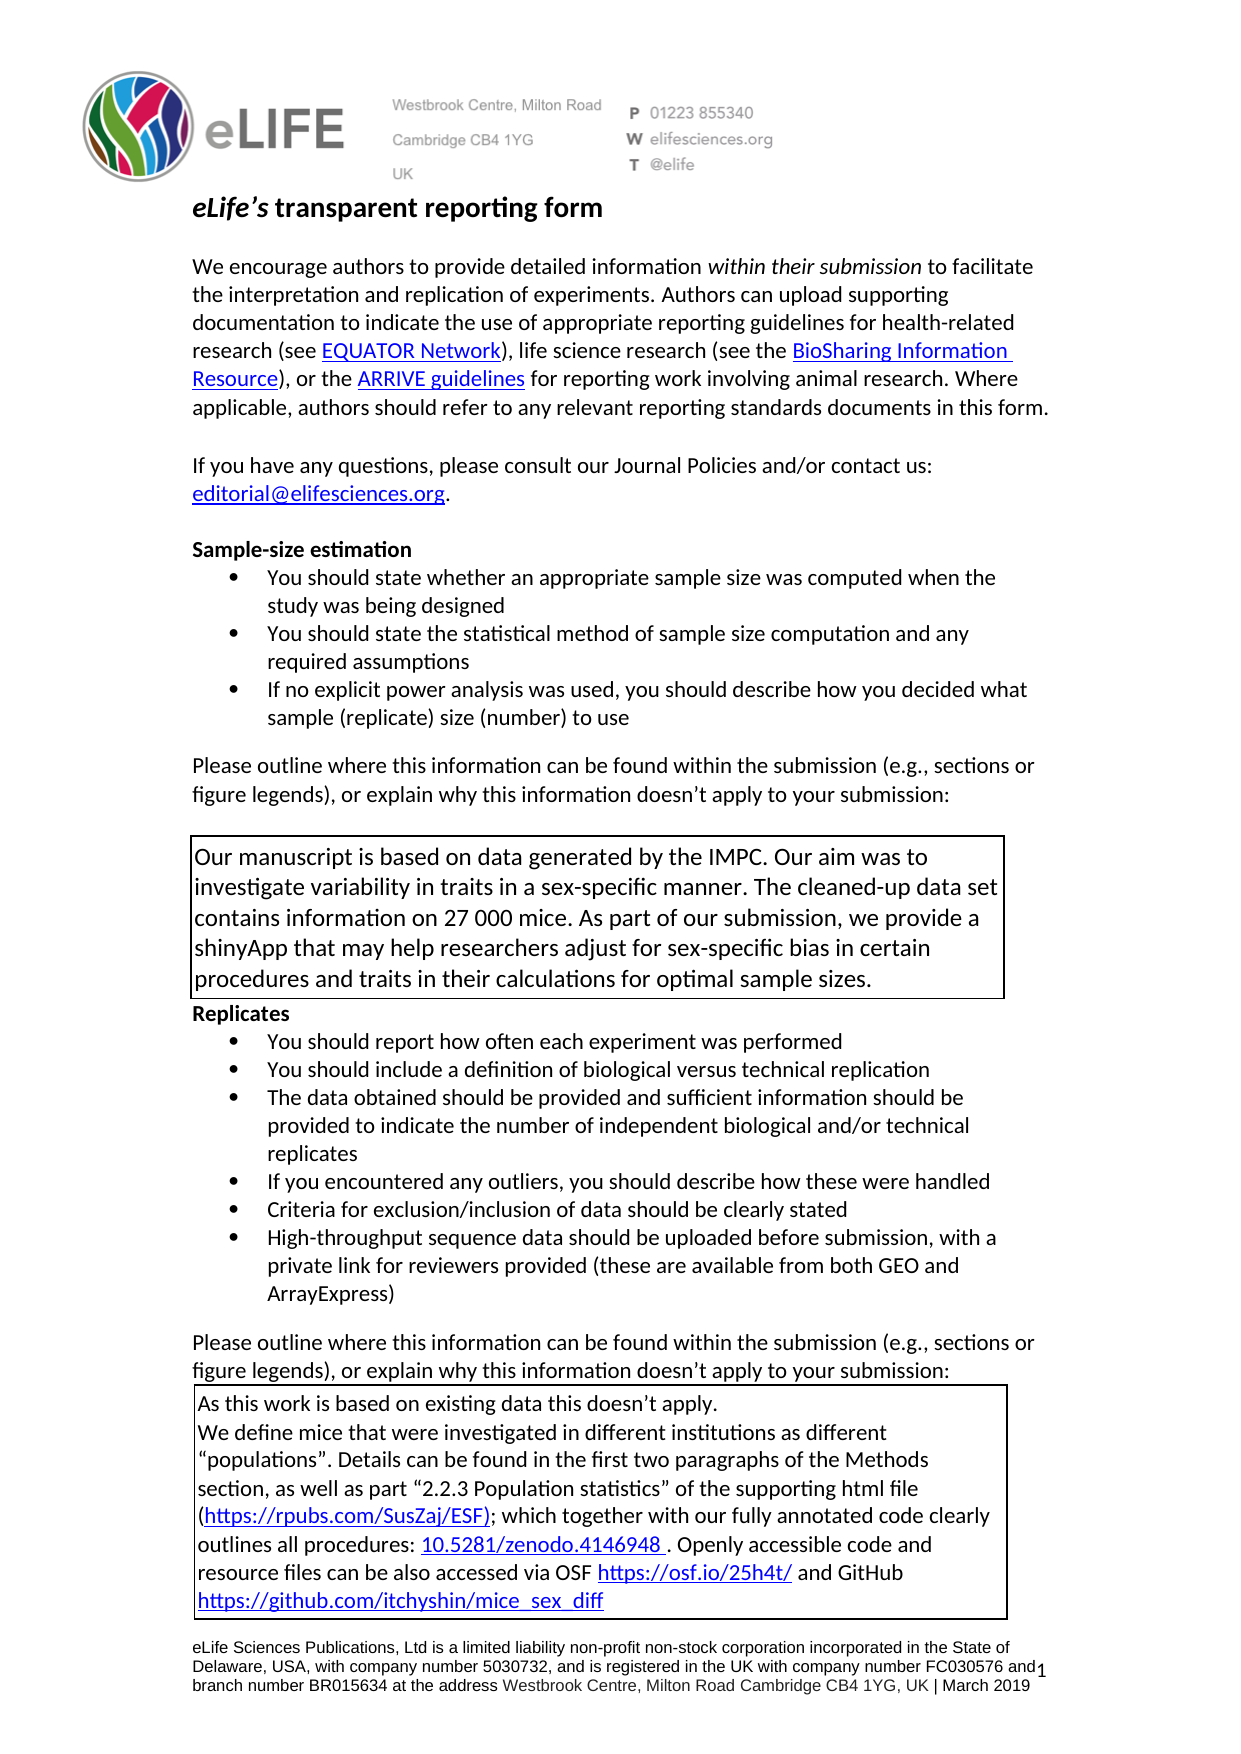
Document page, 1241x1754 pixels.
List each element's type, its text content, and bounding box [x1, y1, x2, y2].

list You should state whether an appropriate sample size was computed when the study was being designed [229, 563, 1053, 619]
text Our manuscript is based on data generated by the IMPC. Our aim was to investigate variability in traits in a sex-specific manner. The cleaned-up data set contains information on 27 000 mice. As part of our submission, we provide a shinyApp that may help researchers adjust for sex-specific bias in certain procedures and traits in their calculations for optimal sample sizes. [192, 839, 1003, 996]
picture [73, 59, 784, 189]
text Sample-size estimation [192, 535, 1053, 563]
list You should include a definition of biological versus technical replication [229, 1055, 1053, 1083]
list You should state the statistical method of sample size computation and any required assumptions [229, 619, 1053, 675]
list If no explicit power analysis was used, you should describe how you decided what sample (replicate) size (number) to use [229, 675, 1053, 731]
text If you have any questions, please consult our Journal Policies and/or contact us: editorial@elifesciences.org. [192, 451, 1053, 507]
list The data obtained should be provided and sufficient information should be provided to indicate the number of independent biological and/or technical replicates [229, 1083, 1053, 1167]
list If you encountered any outliers, you should describe how these were handled [229, 1167, 1053, 1195]
text Replicates [192, 836, 1053, 1027]
text As this work is based on existing data this doesn’t apply. [195, 1387, 1006, 1418]
text We define mice that were investigated in different institutions as different “populations”. Details can be found in the first two paragraphs of the Methods section, as well as part “2.2.3 Population statistics” of the supporting html file (https://rpubs.com/SusZaj/ESF); which together with our fully annotated code clearly outlines all procedures: 10.5281/zenodo.4146948 . Openly accessible code and resource files can be also accessed via OSF https://osf.io/25h4t/ and GitHub https://github.com/itchyshin/mice_sex_diff [195, 1418, 1006, 1616]
list Criteria for exclusion/inclusion of data should be clearly stated [229, 1195, 1053, 1223]
list High-throughput sequence data should be uploaded before submission, with a private link for reviewers provided (these are available from both GEO and ArrayExpress) [229, 1223, 1053, 1307]
text We encourage authors to provide detailed information within their submission to facilitate the interpretation and replication of experiments. Authors can upload supporting documentation to indicate the use of appropriate reporting guidelines for health-related research (see EQUATOR Network), life science research (see the BioSharing Information Resource), or the ARRIVE guidelines for reporting work involving animal research. Where applicable, authors should refer to any relevant reporting standards documents in this form. [192, 252, 1053, 421]
text eLife’s transparent reporting form [192, 189, 1053, 224]
list You should report how often each experiment was performed [229, 1027, 1053, 1055]
